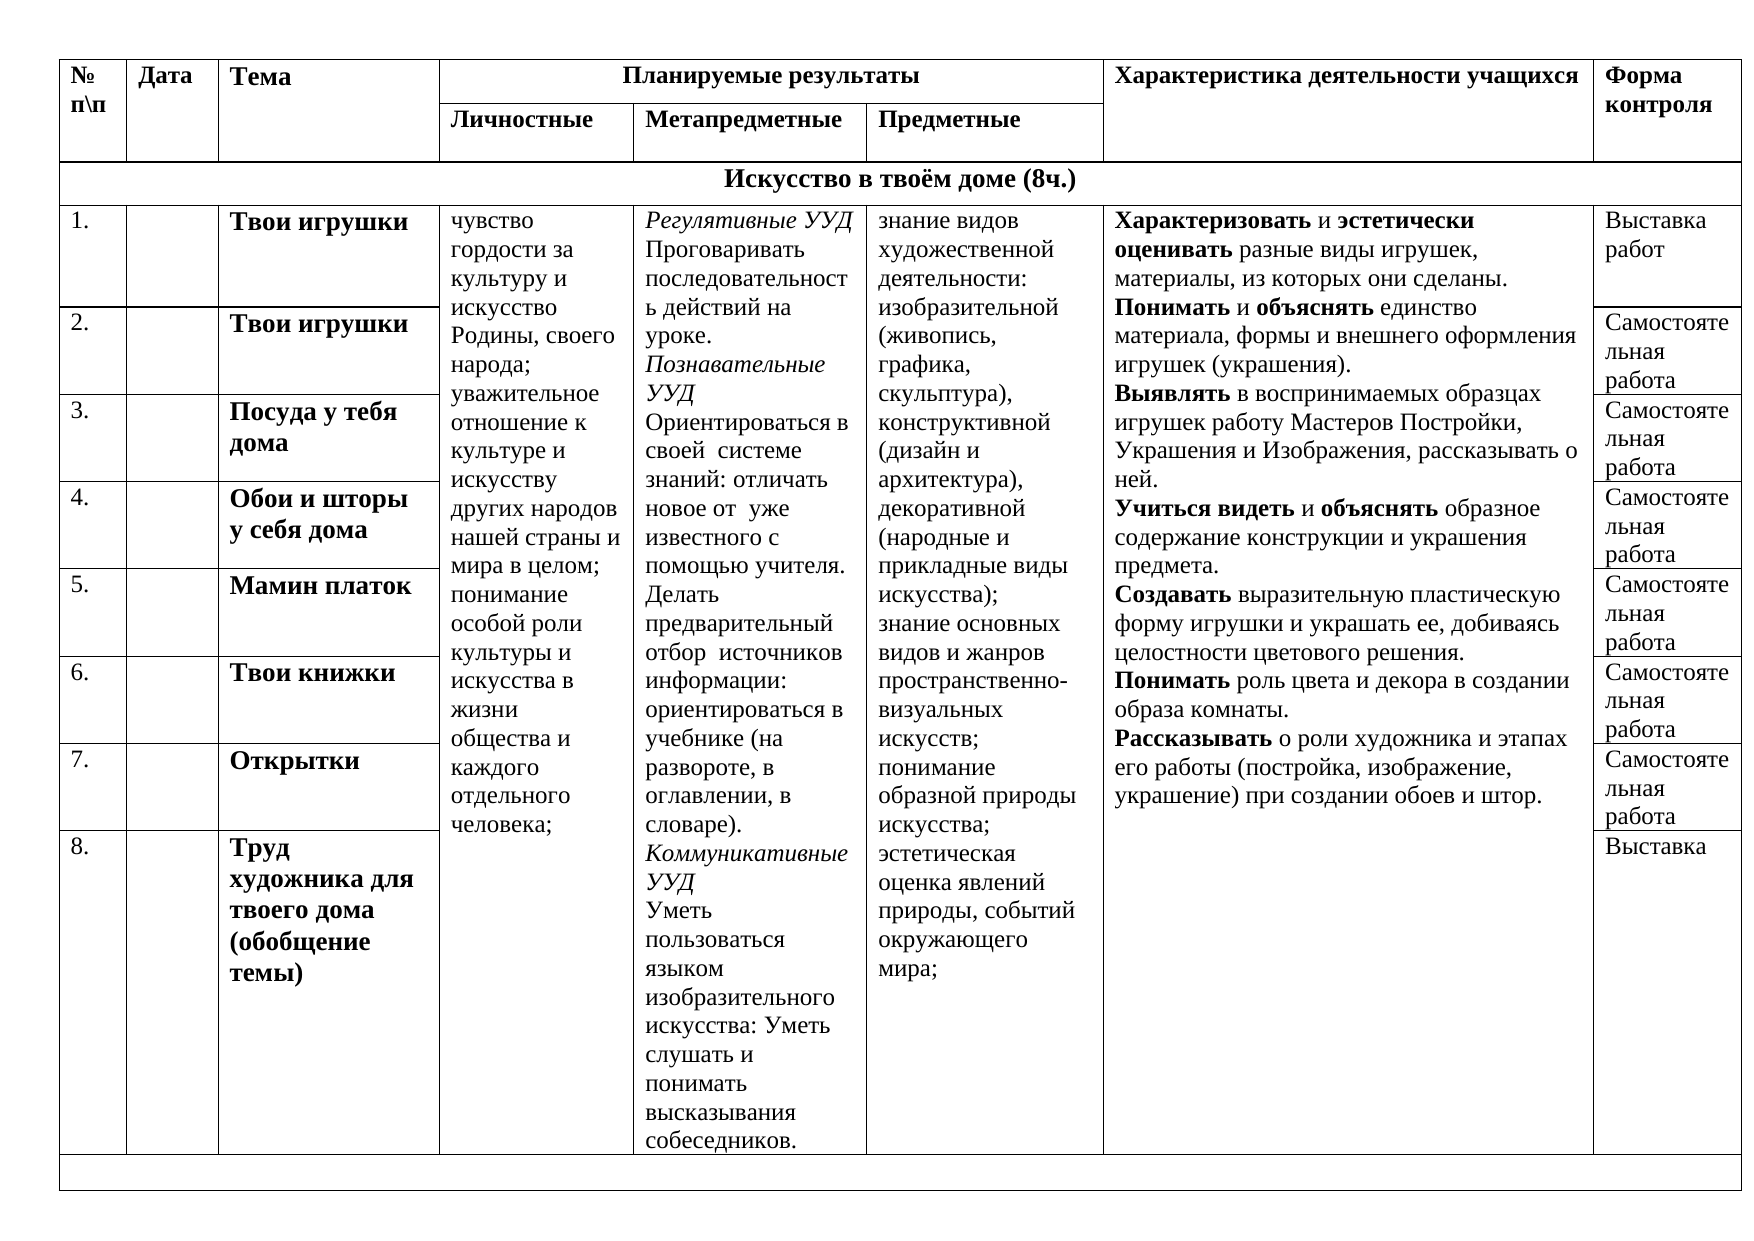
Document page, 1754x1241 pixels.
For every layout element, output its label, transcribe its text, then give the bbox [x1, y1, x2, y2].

table_cell Самостоятельная работа [1594, 657, 1741, 743]
table_cell [127, 395, 218, 481]
table_header Планируемые результаты [440, 60, 1103, 103]
table_cell Предметные [867, 104, 1103, 161]
table_cell Самостоятельная работа [1594, 569, 1741, 656]
table_cell Выставка работ [1594, 206, 1741, 306]
table_header № п\п [60, 60, 126, 161]
table_header Форма контроля [1594, 60, 1741, 161]
table_cell [127, 482, 218, 568]
table_cell Твои игрушки [219, 206, 439, 306]
table_cell Выставка [1594, 831, 1741, 1154]
table_header Дата [127, 60, 218, 161]
table_cell чувство гордости за культуру и искусство Родины, своего народа; уважительное отношение к культуре и искусству других народов нашей страны и мира в целом; понимание особой роли культуры и искусства в жизни общества и каждого отдельного человека; [440, 206, 633, 1154]
table_cell 6. [60, 657, 126, 743]
table_cell Посуда у тебя дома [219, 395, 439, 481]
table_cell [127, 657, 218, 743]
table_cell Самостоятельная работа [1594, 482, 1741, 568]
table_cell [127, 308, 218, 394]
table_cell Обои и шторы у себя дома [219, 482, 439, 568]
table_cell Самостоятельная работа [1594, 744, 1741, 830]
table_cell Твои книжки [219, 657, 439, 743]
table_cell Труд художника для твоего дома (обобщение темы) [219, 831, 439, 1154]
table_cell 5. [60, 569, 126, 656]
table_header Тема [219, 60, 439, 161]
table_cell Регулятивные УУД Проговаривать последовательность действий на уроке. Познавательные УУД Ориентироваться в своей системе знаний: отличать новое от уже известного с помощью учителя. Делать предварительный отбор источников информации: ориентироваться в учебнике (на развороте, в оглавлении, в словаре). Коммуникативные УУД Уметь пользоваться языком изобразительного искусства: Уметь слушать и понимать высказывания собеседников. [634, 206, 866, 1154]
table_cell Искусство в твоём доме (8ч.) [60, 163, 1741, 204]
table_cell 8. [60, 831, 126, 1154]
table_header Характеристика деятельности учащихся [1104, 60, 1593, 161]
table_cell Личностные [440, 104, 633, 161]
table_cell 7. [60, 744, 126, 830]
table_cell Мамин платок [219, 569, 439, 656]
table_cell 1. [60, 206, 126, 306]
table_cell Открытки [219, 744, 439, 830]
table_cell Метапредметные [634, 104, 866, 161]
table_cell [60, 1155, 1741, 1189]
table_cell Самостоятельная работа [1594, 395, 1741, 481]
table_cell [127, 569, 218, 656]
table_cell Самостоятельная работа [1594, 308, 1741, 394]
table_cell 4. [60, 482, 126, 568]
table_cell 3. [60, 395, 126, 481]
table_cell [127, 206, 218, 306]
table_cell Характеризовать и эстетически оценивать разные виды игрушек, материалы, из которых они сделаны. Понимать и объяснять единство материала, формы и внешнего оформления игрушек (украшения). Выявлять в воспринимаемых образцах игрушек работу Мастеров Постройки, Украшения и Изображения, рассказывать о ней. Учиться видеть и объяснять образное содержание конструкции и украшения предмета. Создавать выразительную пластическую форму игрушки и украшать ее, добиваясь целостности цветового решения. Понимать роль цвета и декора в создании образа комнаты. Рассказывать о роли художника и этапах его работы (постройка, изображение, украшение) при создании обоев и штор. [1104, 206, 1593, 1154]
table_cell знание видов художественной деятельности: изобразительной (живопись, графика, скульптура), конструктивной (дизайн и архитектура), декоративной (народные и прикладные виды искусства); знание основных видов и жанров пространственно-визуальных искусств; понимание образной природы искусства; эстетическая оценка явлений природы, событий окружающего мира; [867, 206, 1103, 1154]
table_cell [127, 744, 218, 830]
table_cell 2. [60, 308, 126, 394]
table_cell Твои игрушки [219, 308, 439, 394]
table_cell [127, 831, 218, 1154]
